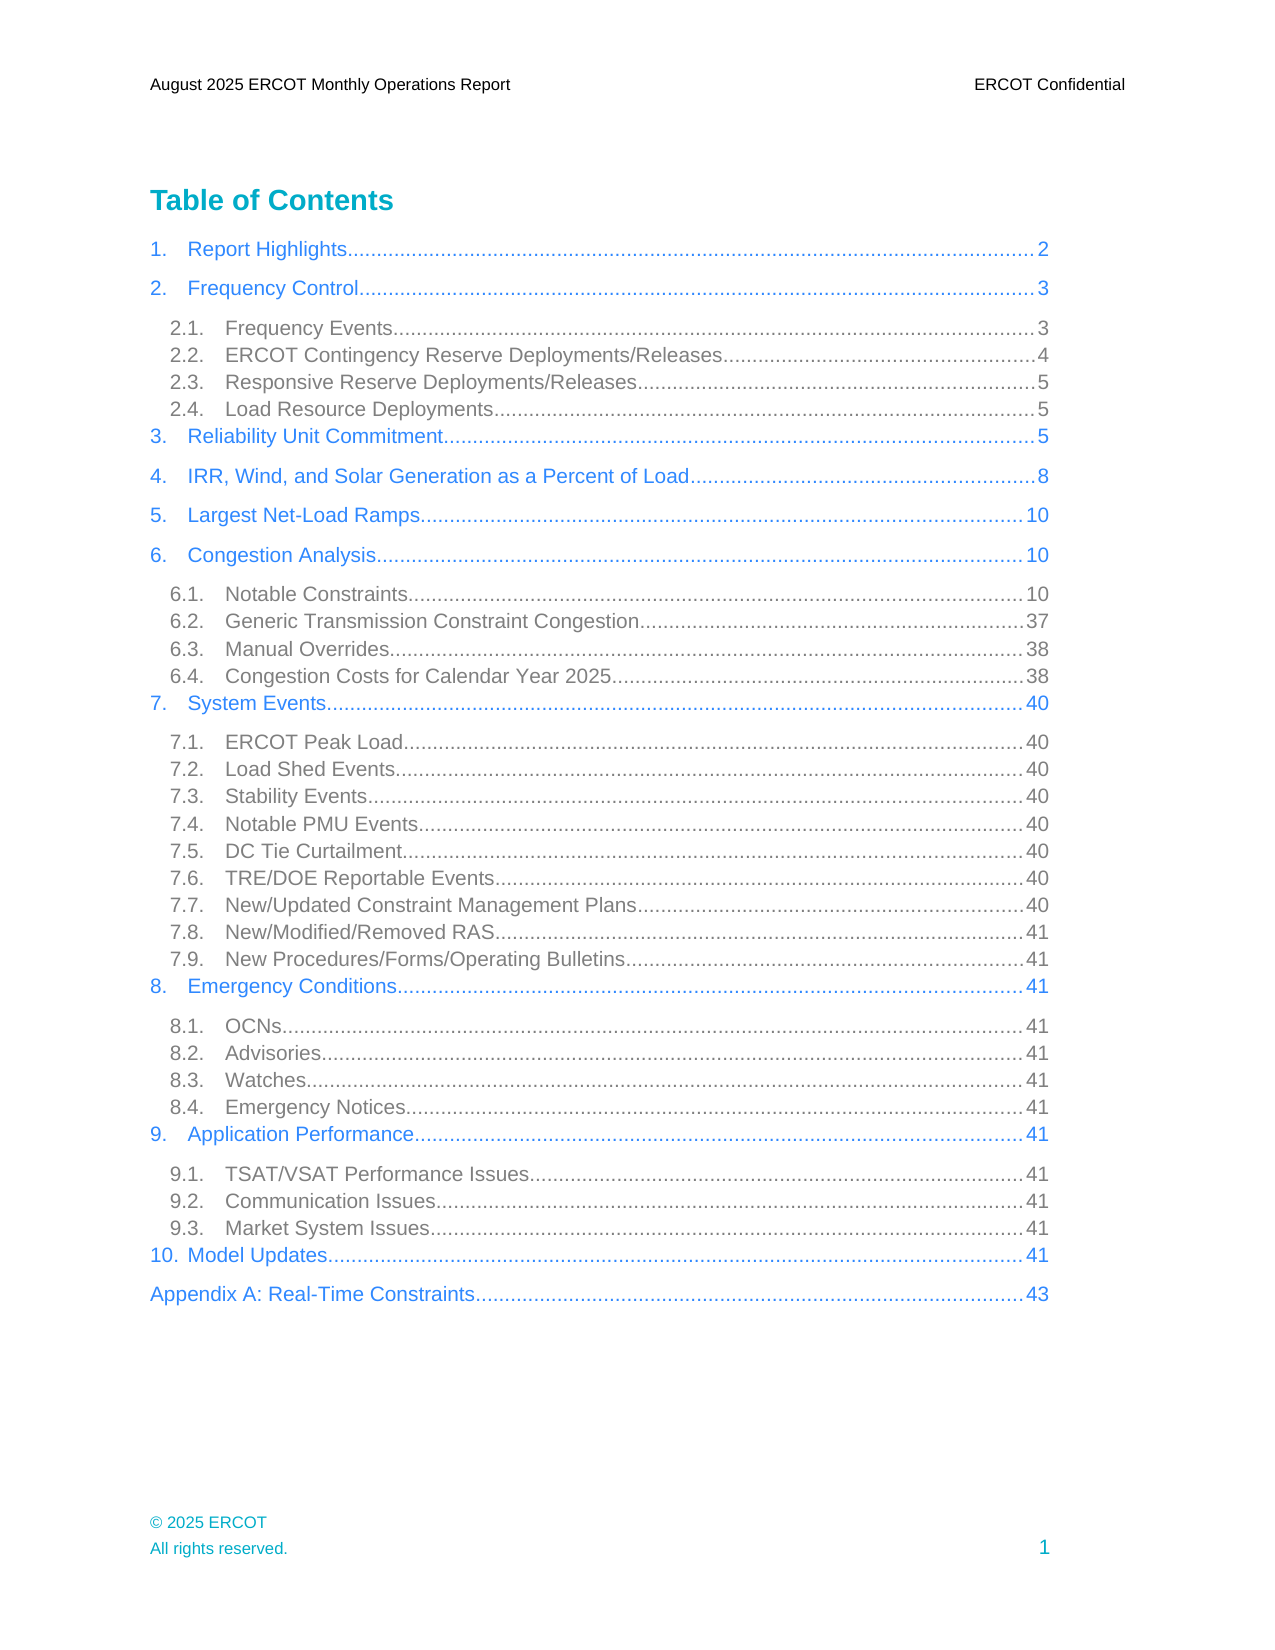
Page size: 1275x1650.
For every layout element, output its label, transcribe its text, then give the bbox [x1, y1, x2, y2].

text 2.4. Load Resource Deployments 5 [169, 395, 1125, 422]
text 7.7. New/Updated Constraint Management Plans 40 [169, 891, 1125, 918]
text 6.4. Congestion Costs for Calendar Year 2025 38 [169, 661, 1125, 688]
text 4. IRR, Wind, and Solar Generation as a Percent of Load 8 [150, 461, 1125, 488]
text 7.6. TRE/DOE Reportable Events 40 [169, 863, 1125, 891]
text 2. Frequency Control 3 [150, 274, 1125, 301]
text 6. Congestion Analysis 10 [150, 541, 1125, 568]
text 1. Report Highlights 2 [150, 234, 1125, 261]
text 10. Model Updates 41 [150, 1241, 1125, 1268]
text 3. Reliability Unit Commitment 5 [150, 422, 1125, 449]
text 2.1. Frequency Events 3 [169, 313, 1125, 341]
text 5. Largest Net-Load Ramps 10 [150, 501, 1125, 528]
text 7.8. New/Modified/Removed RAS 41 [169, 918, 1125, 945]
text 6.3. Manual Overrides 38 [169, 634, 1125, 661]
text 6.1. Notable Constraints 10 [169, 580, 1125, 607]
text 9.3. Market System Issues 41 [169, 1213, 1125, 1241]
text 9.2. Communication Issues 41 [169, 1186, 1125, 1213]
text 7.4. Notable PMU Events 40 [169, 809, 1125, 836]
text 7. System Events 40 [150, 688, 1125, 716]
text 6.2. Generic Transmission Constraint Congestion 37 [169, 607, 1125, 634]
text 8.3. Watches 41 [169, 1066, 1125, 1093]
text 8.4. Emergency Notices 41 [169, 1093, 1125, 1120]
text 8.1. OCNs 41 [169, 1011, 1125, 1038]
text 8.2. Advisories 41 [169, 1038, 1125, 1066]
text 9.1. TSAT/VSAT Performance Issues 41 [169, 1159, 1125, 1186]
text Table of Contents [150, 183, 1125, 217]
text 7.5. DC Tie Curtailment 40 [169, 836, 1125, 863]
text 7.9. New Procedures/Forms/Operating Bulletins 41 [169, 945, 1125, 972]
text 2.2. ERCOT Contingency Reserve Deployments/Releases 4 [169, 341, 1125, 368]
text 7.2. Load Shed Events 40 [169, 755, 1125, 782]
text Appendix A: Real-Time Constraints 43 [150, 1280, 1125, 1307]
text 7.1. ERCOT Peak Load 40 [169, 728, 1125, 755]
text 2.3. Responsive Reserve Deployments/Releases 5 [169, 368, 1125, 395]
text 9. Application Performance 41 [150, 1120, 1125, 1147]
text 7.3. Stability Events 40 [169, 782, 1125, 809]
text 8. Emergency Conditions 41 [150, 972, 1125, 999]
